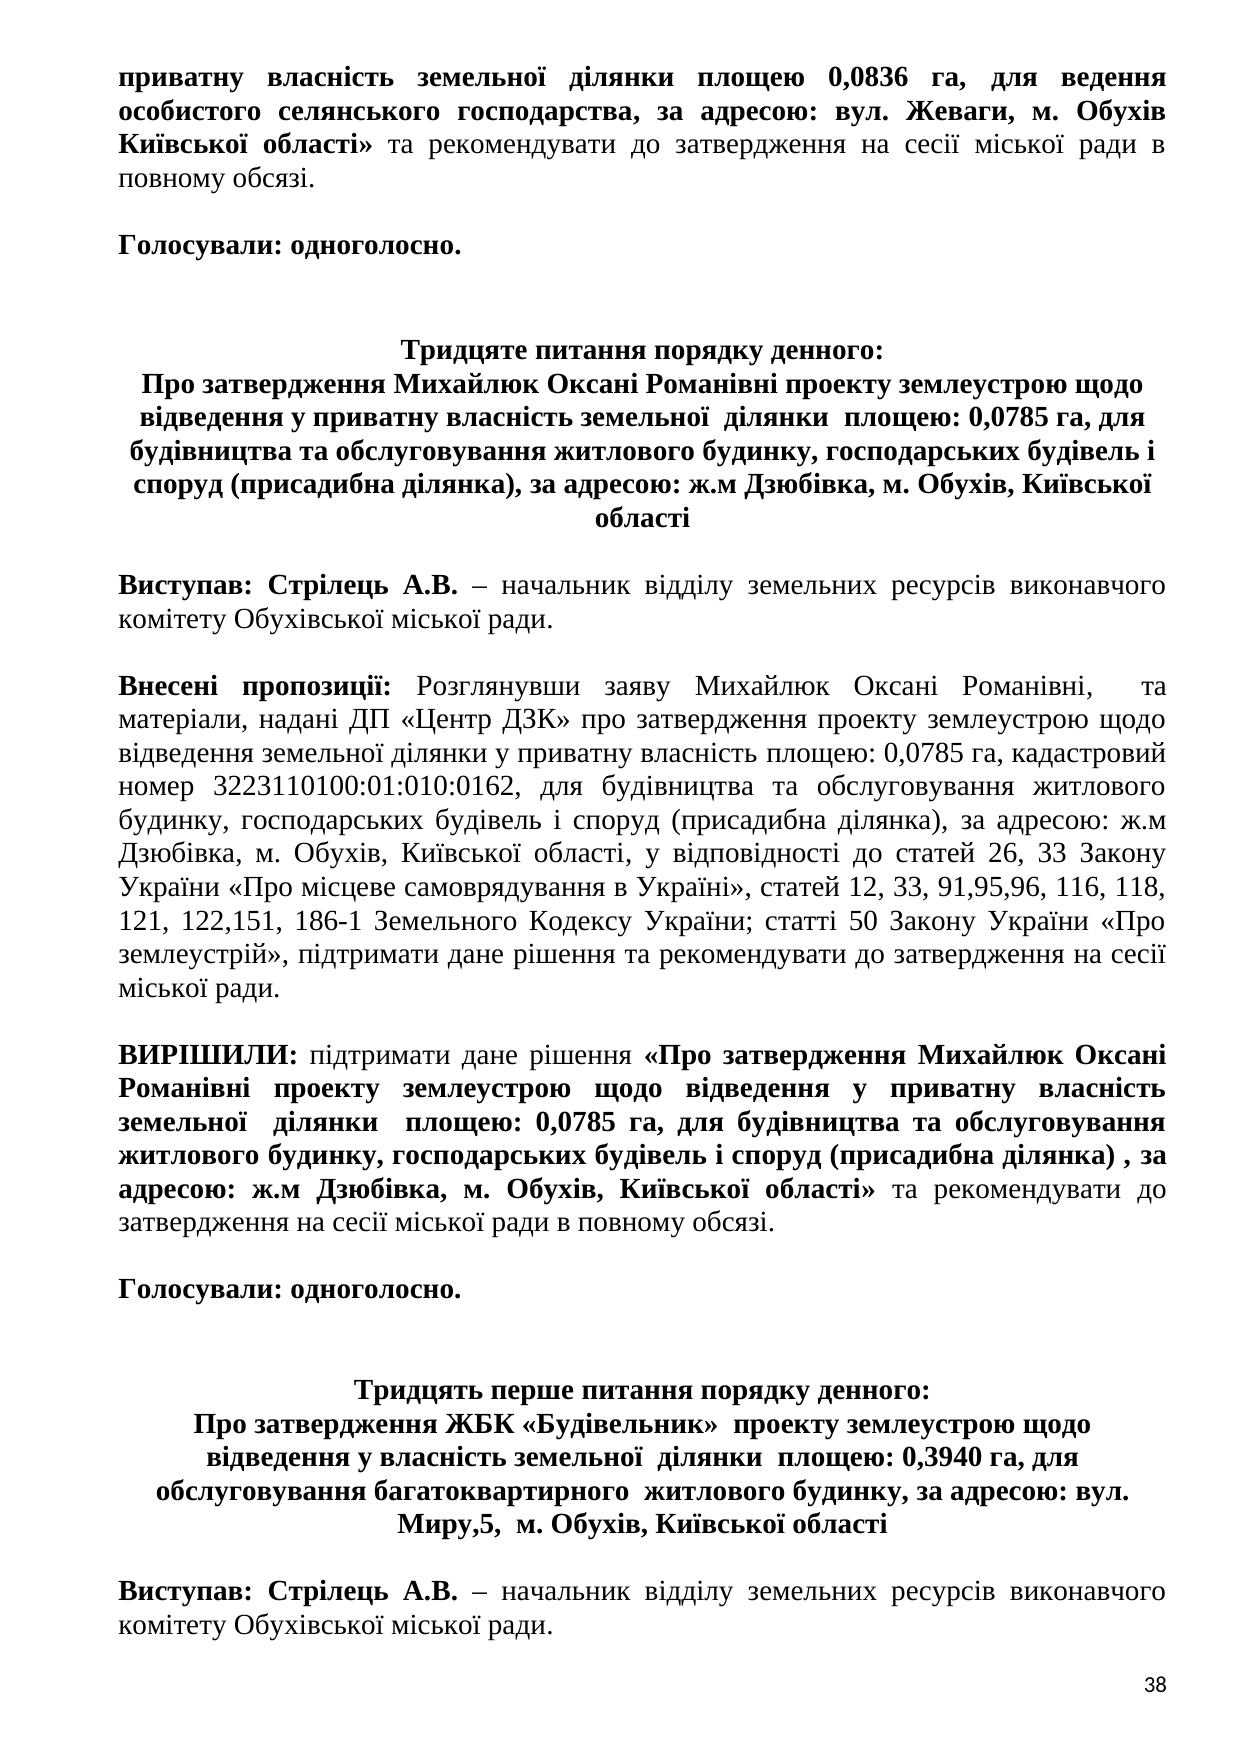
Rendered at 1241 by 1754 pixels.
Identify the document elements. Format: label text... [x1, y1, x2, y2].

text Голосували: одноголосно. [118, 1272, 1167, 1305]
text ВИРІШИЛИ: підтримати дане рішення «Про затвердження Михайлюк Оксані Романівні проекту землеустрою щодо відведення у приватну власність земельної ділянки площею: 0,0785 га, для будівництва та обслуговування житлового будинку, господарських будівель і споруд (присадибна ділянка) , за адресою: ж.м Дзюбівка, м. Обухів, Київської області» та рекомендувати до затвердження на сесії міської ради в повному обсязі. [118, 1037, 1167, 1238]
text Виступав: Стрілець А.В. – начальник відділу земельних ресурсів виконавчого комітету Обухівської міської ради. [118, 567, 1167, 634]
text Про затвердження ЖБК «Будівельник» проекту землеустрою щодо відведення у власність земельної ділянки площею: 0,3940 га, для обслуговування багатоквартирного житлового будинку, за адресою: вул. Миру,5, м. Обухів, Київської області [118, 1406, 1167, 1540]
text Голосували: одноголосно. [118, 227, 1167, 260]
text Про затвердження Михайлюк Оксані Романівні проекту землеустрою щодо відведення у приватну власність земельної ділянки площею: 0,0785 га, для будівництва та обслуговування житлового будинку, господарських будівель і споруд (присадибна ділянка), за адресою: ж.м Дзюбівка, м. Обухів, Київської області [118, 366, 1167, 534]
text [118, 59, 1167, 193]
text Тридцяте питання порядку денного: [118, 332, 1167, 366]
list Внесені пропозиції: Розглянувши заяву Михайлюк Оксані Романівні, та матеріали, надані ДП «Центр ДЗК» про затвердження проекту землеустрою щодо відведення земельної ділянки у приватну власність площею: 0,0785 га, кадастровий номер 3223110100:01:010:0162, для будівництва та обслуговування житлового будинку, господарських будівель і споруд (присадибна ділянка), за адресою: ж.м Дзюбівка, м. Обухів, Київської області, у відповідності до статей 26, 33 Закону України «Про місцеве самоврядування в Україні», статей 12, 33, 91,95,96, 116, 118, 121, 122,151, 186-1 Земельного Кодексу України; статті 50 Закону України «Про землеустрій», підтримати дане рішення та рекомендувати до затвердження на сесії міської ради. [118, 668, 1167, 1003]
text Виступав: Стрілець А.В. – начальник відділу земельних ресурсів виконавчого комітету Обухівської міської ради. [118, 1573, 1167, 1641]
text Тридцять перше питання порядку денного: [118, 1372, 1167, 1406]
